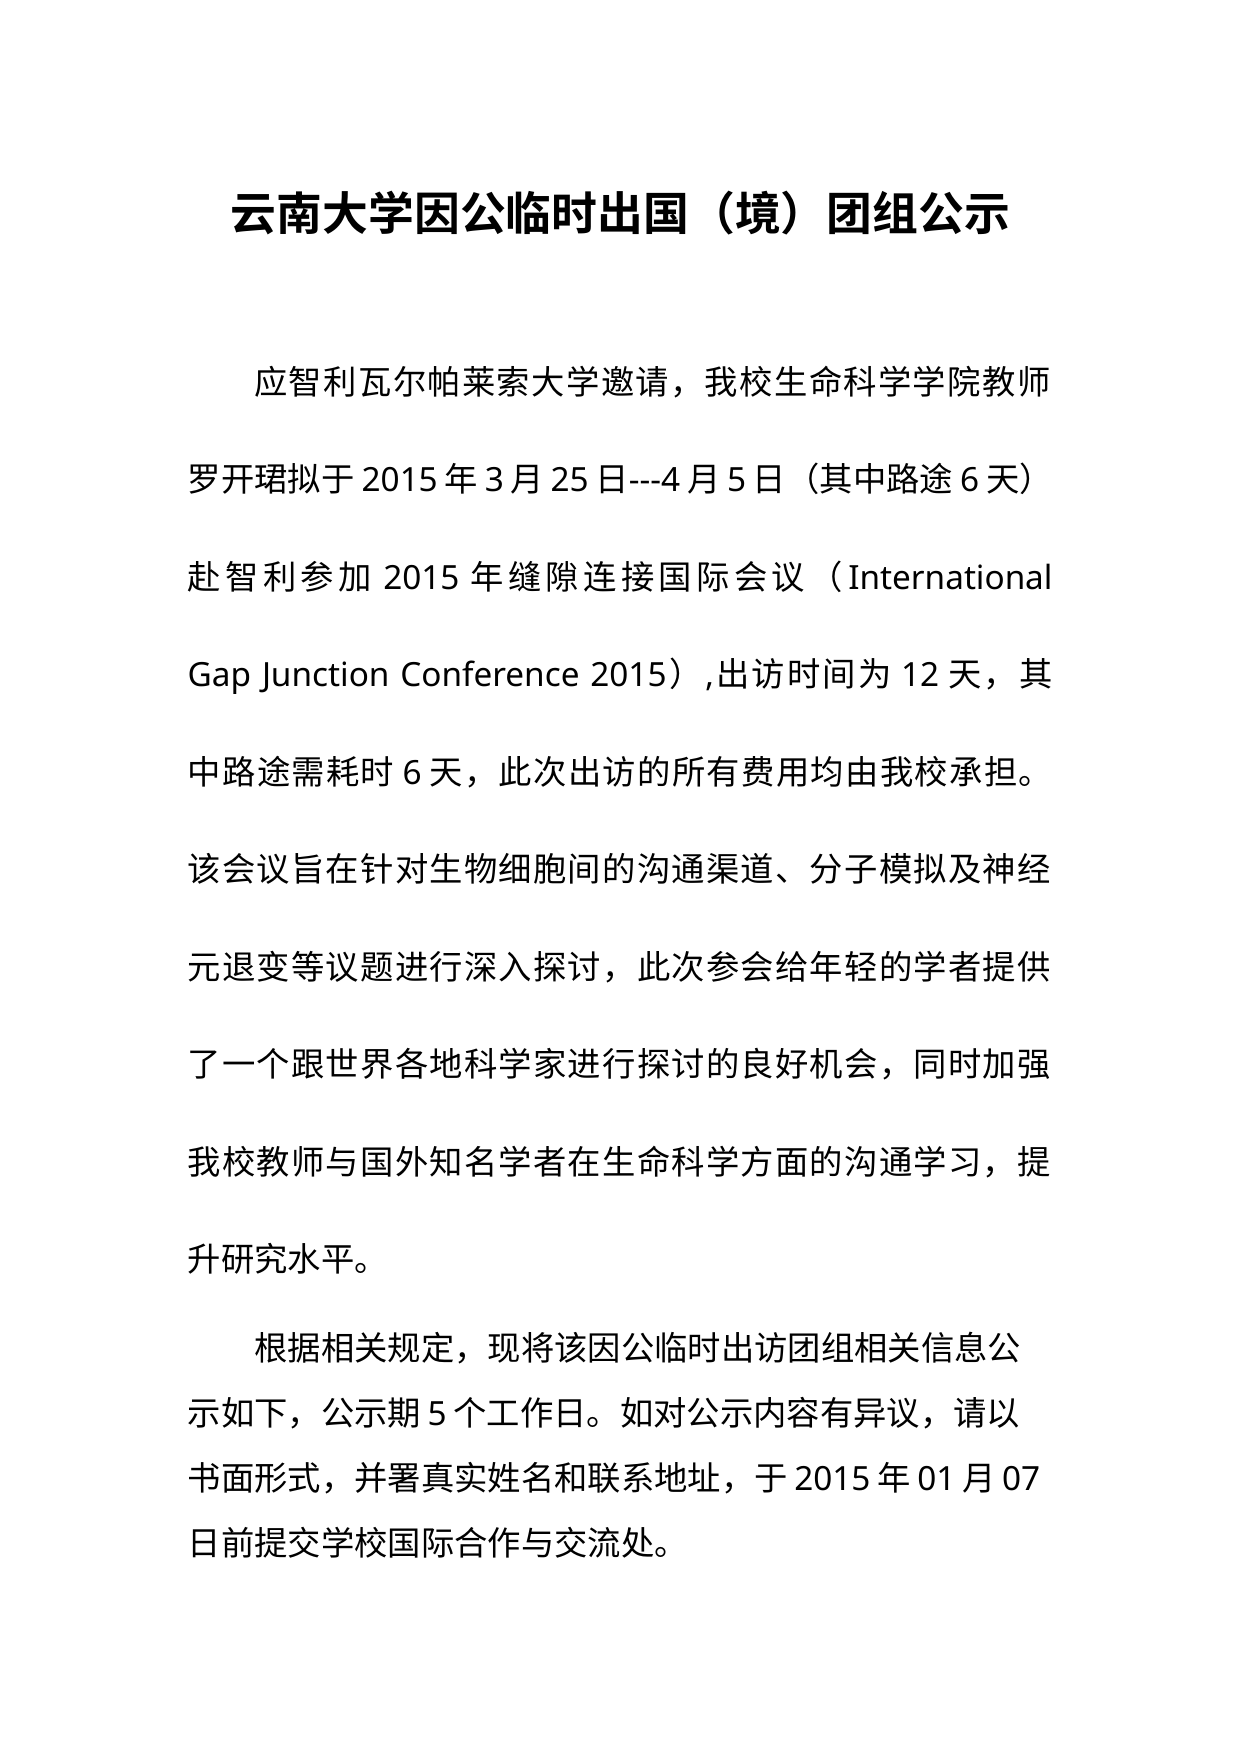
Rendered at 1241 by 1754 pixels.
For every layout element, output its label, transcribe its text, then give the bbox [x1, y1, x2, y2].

text 应智利瓦尔帕莱索大学邀请，我校生命科学学院教师罗开珺拟于2015年3月25日---4月5日（其中路途6天）赴智利参加2015年缝隙连接国际会议（International Gap Junction Conference 2015）,出访时间为12天，其中路途需耗时6天，此次出访的所有费用均由我校承担。该会议旨在针对生物细胞间的沟通渠道、分子模拟及神经元退变等议题进行深入探讨，此次参会给年轻的学者提供了一个跟世界各地科学家进行探讨的良好机会，同时加强我校教师与国外知名学者在生命科学方面的沟通学习，提升研究水平。 [187, 347, 1053, 1290]
text 云南大学因公临时出国（境）团组公示 [187, 162, 1053, 259]
text 根据相关规定，现将该因公临时出访团组相关信息公示如下，公示期5个工作日。如对公示内容有异议，请以书面形式，并署真实姓名和联系地址，于2015年01月07日前提交学校国际合作与交流处。 [187, 1314, 1053, 1574]
